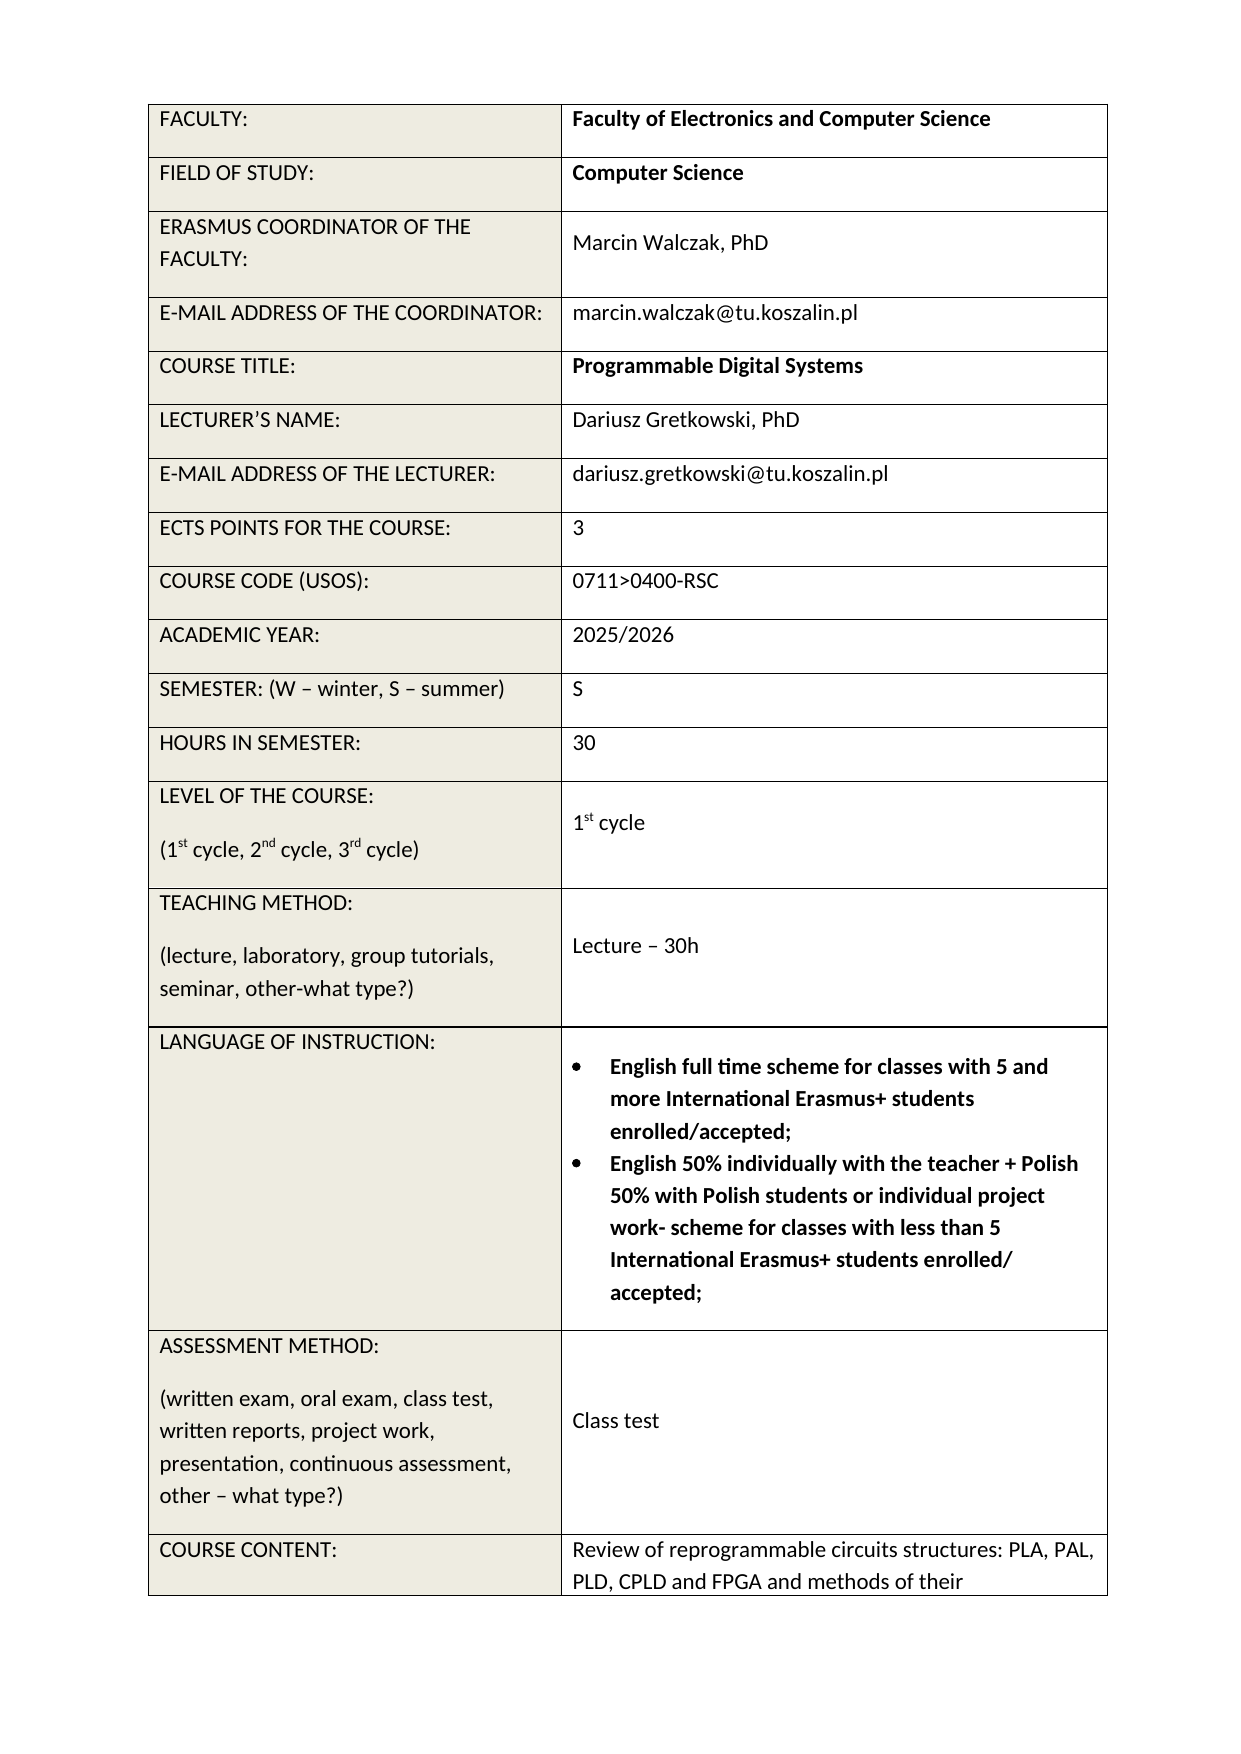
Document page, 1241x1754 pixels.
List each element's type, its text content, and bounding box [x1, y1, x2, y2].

table_cell 1st cycle [562, 782, 1107, 887]
table_cell LECTURER’S NAME: [149, 405, 561, 458]
table_cell COURSE CODE (USOS): [149, 567, 561, 619]
table_cell Computer Science [562, 158, 1107, 211]
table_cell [562, 1535, 1107, 1595]
table_cell 2025/2026 [562, 620, 1107, 673]
table_cell marcin.walczak@tu.koszalin.pl [562, 298, 1107, 351]
table_cell ECTS POINTS FOR THE COURSE: [149, 513, 561, 566]
table_cell COURSE TITLE: [149, 352, 561, 404]
table_cell LEVEL OF THE COURSE: (1st cycle, 2nd cycle, 3rd cycle) [149, 782, 561, 887]
table_header Faculty of Electronics and Computer Science [562, 105, 1107, 157]
table_cell 3 [562, 513, 1107, 566]
table_cell English full time scheme for classes with 5 and more International Erasmus+ students enrolled/accepted; English 50% individually with the teacher + Polish 50% with Polish students or individual project work- scheme for classes with less than 5 International Erasmus+ students enrolled/ accepted; [562, 1028, 1107, 1330]
table_cell 30 [562, 728, 1107, 781]
table_cell E-MAIL ADDRESS OF THE LECTURER: [149, 459, 561, 512]
table_cell SEMESTER: (W – winter, S – summer) [149, 674, 561, 727]
table_header FACULTY: [149, 105, 561, 157]
table_cell Programmable Digital Systems [562, 352, 1107, 404]
table_cell ASSESSMENT METHOD: (written exam, oral exam, class test, written reports, project work, presentation, continuous assessment, other – what type?) [149, 1331, 561, 1534]
table_cell Marcin Walczak, PhD [562, 212, 1107, 297]
table_cell 0711>0400-RSC [562, 567, 1107, 619]
table_cell LANGUAGE OF INSTRUCTION: [149, 1028, 561, 1330]
table_cell TEACHING METHOD: (lecture, laboratory, group tutorials, seminar, other-what type?) [149, 889, 561, 1026]
table_cell Class test [562, 1331, 1107, 1534]
table_cell FIELD OF STUDY: [149, 158, 561, 211]
table_cell COURSE CONTENT: [149, 1535, 561, 1595]
table_cell Dariusz Gretkowski, PhD [562, 405, 1107, 458]
table_cell ERASMUS COORDINATOR OF THE FACULTY: [149, 212, 561, 297]
table_cell HOURS IN SEMESTER: [149, 728, 561, 781]
table_cell ACADEMIC YEAR: [149, 620, 561, 673]
table_cell E-MAIL ADDRESS OF THE COORDINATOR: [149, 298, 561, 351]
table_cell S [562, 674, 1107, 727]
table_cell Lecture – 30h [562, 889, 1107, 1026]
table_cell dariusz.gretkowski@tu.koszalin.pl [562, 459, 1107, 512]
